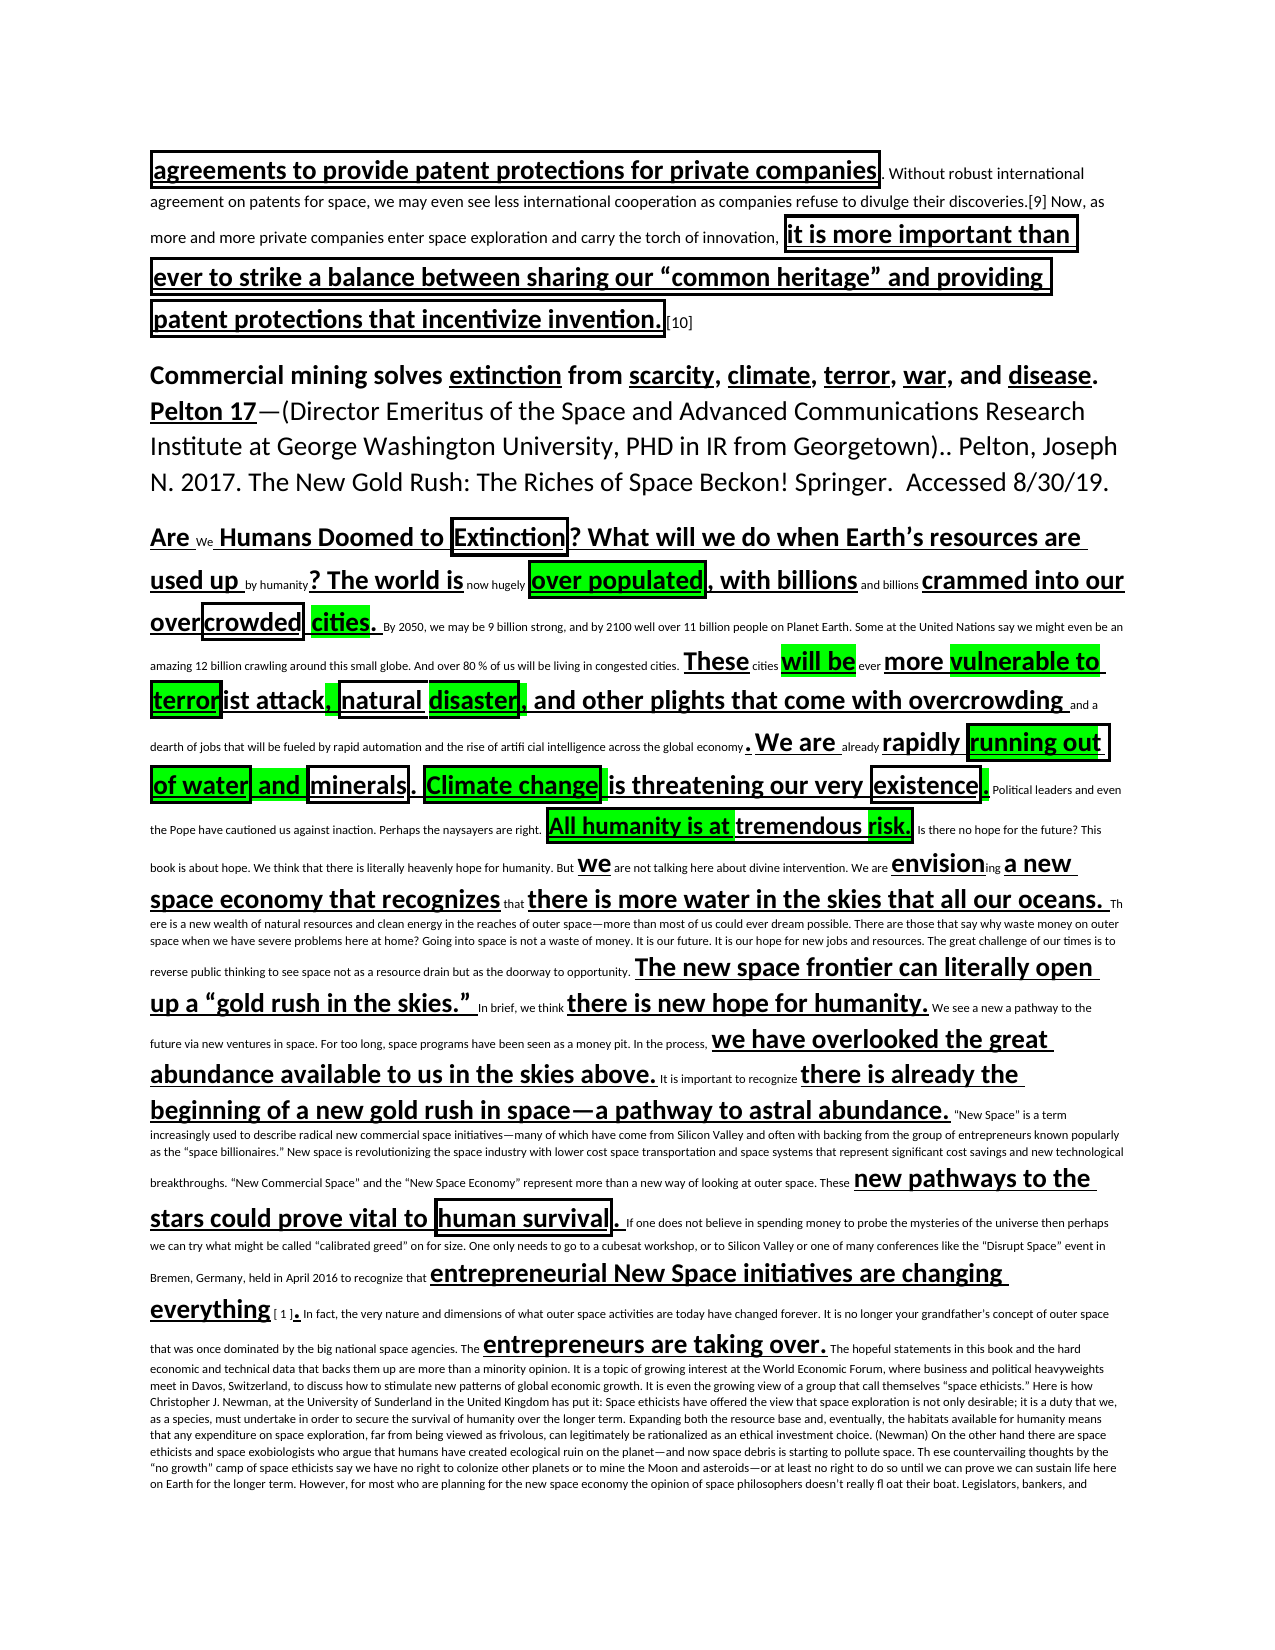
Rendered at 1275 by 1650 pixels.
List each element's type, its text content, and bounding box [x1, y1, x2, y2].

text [150, 517, 1125, 1492]
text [150, 150, 1125, 338]
text Pelton 17—(Director Emeritus of the Space and Advanced Communications Research Institute at George Washington University, PHD in IR from Georgetown).. Pelton, Joseph N. 2017. The New Gold Rush: The Riches of Space Beckon! Springer. Accessed 8/30/19. [150, 394, 1125, 498]
subtitle Commercial mining solves extinction from scarcity, climate, terror, war, and disease. [150, 358, 1125, 391]
